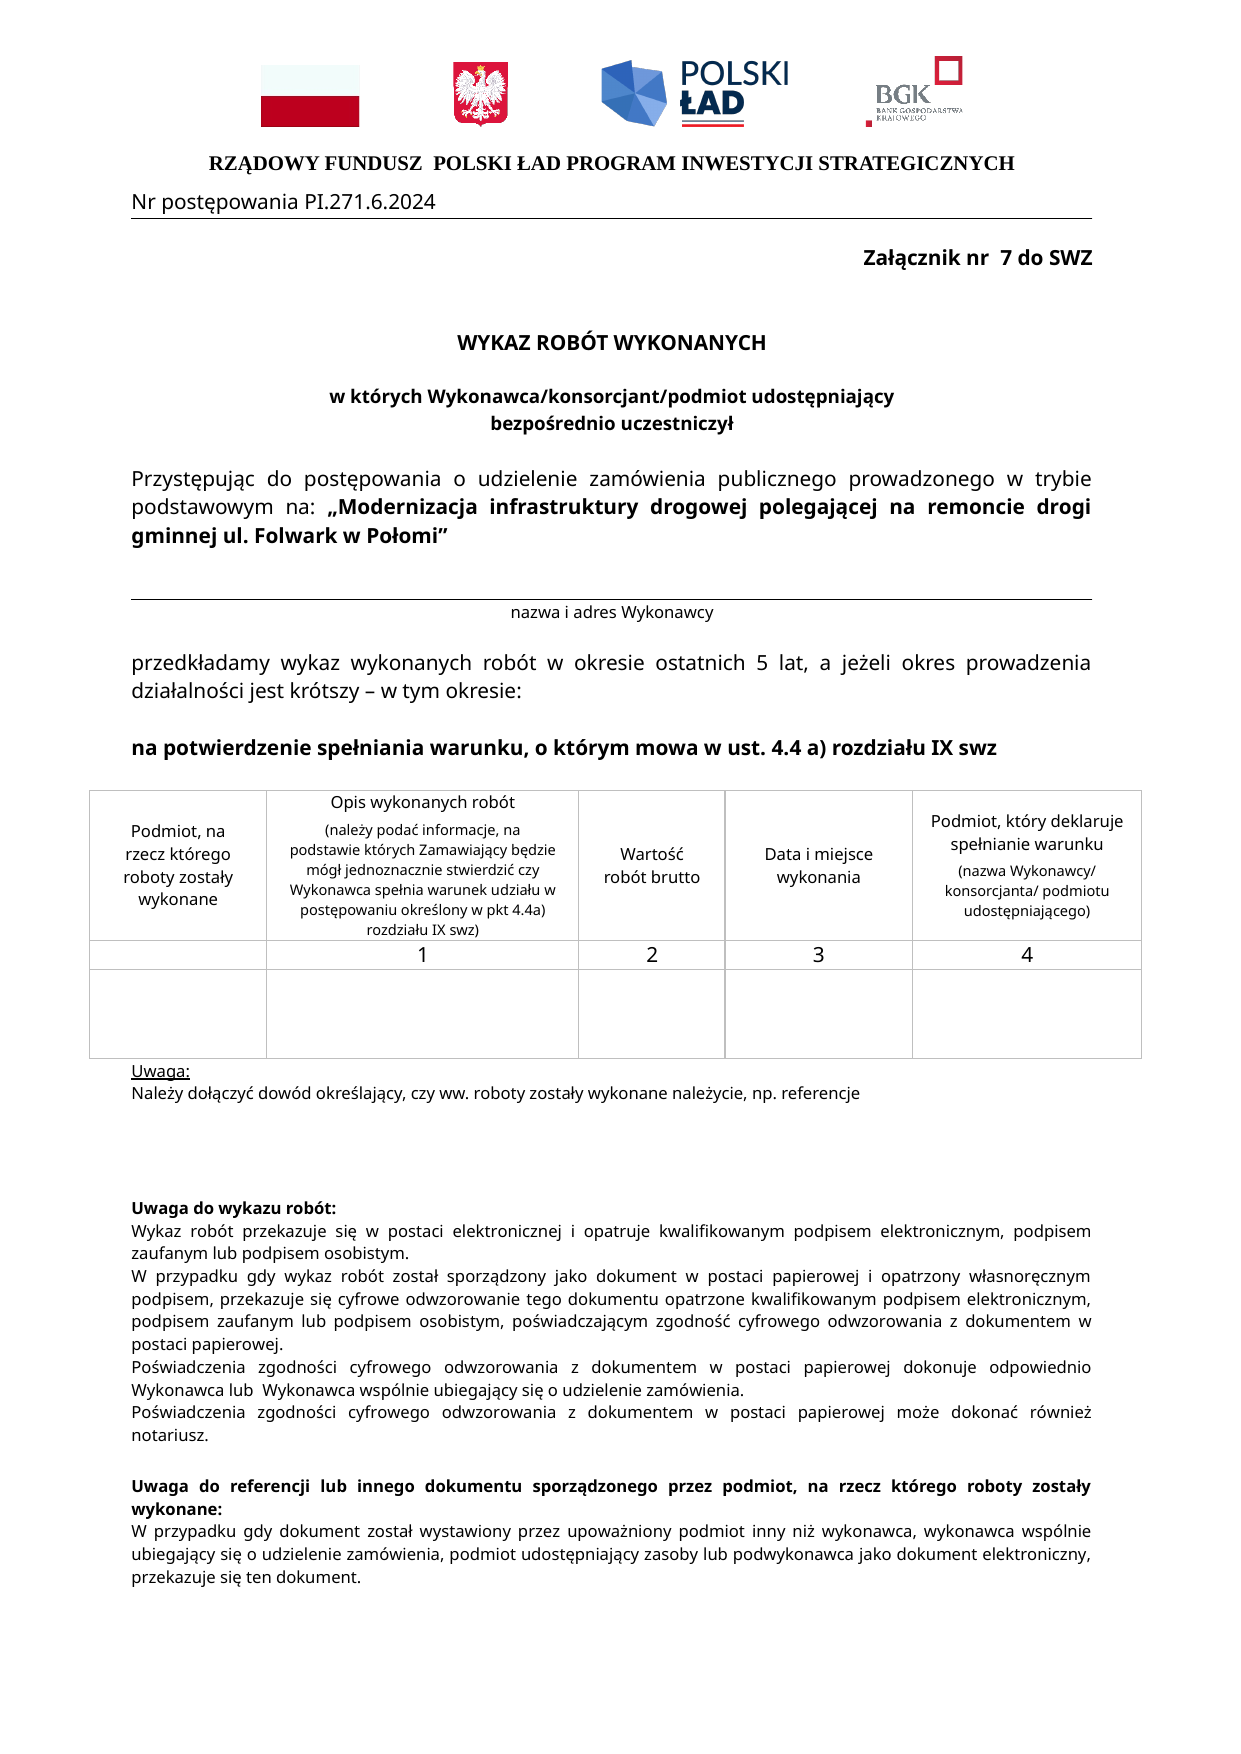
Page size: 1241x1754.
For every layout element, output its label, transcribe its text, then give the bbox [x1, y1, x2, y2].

picture [453, 62, 508, 127]
table_cell [90, 941, 266, 969]
table_cell [90, 970, 266, 1058]
text Należy dołączyć dowód określający, czy ww. roboty zostały wykonane należycie, np. referencje [131, 1082, 1092, 1104]
text Uwaga: [131, 1059, 1092, 1082]
table_header Podmiot, który deklaruje spełnianie warunku (nazwa Wykonawcy/ konsorcjanta/ podmiotu udostępniającego) [913, 791, 1141, 939]
text na potwierdzenie spełniania warunku, o którym mowa w ust. 4.4 a) rozdziału IX swz [131, 733, 1092, 762]
table_cell [579, 970, 724, 1058]
table_cell 3 [726, 941, 912, 969]
text nazwa i adres Wykonawcy [131, 600, 1092, 623]
text Załącznik nr 7 do SWZ [131, 243, 1092, 271]
table_header Opis wykonanych robót (należy podać informacje, na podstawie których Zamawiający będzie mógł jednoznacznie stwierdzić czy Wykonawca spełnia warunek udziału w postępowaniu określony w pkt 4.4a) rozdziału IX swz) [267, 791, 578, 939]
text Przystępując do postępowania o udzielenie zamówienia publicznego prowadzonego w trybie podstawowym na: „Modernizacja infrastruktury drogowej polegającej na remoncie drogi gminnej ul. Folwark w Połomi” [131, 464, 1092, 549]
table_header Data i miejsce wykonania [726, 791, 912, 939]
table_header Podmiot, na rzecz którego roboty zostały wykonane [90, 791, 266, 939]
table_cell 4 [913, 941, 1141, 969]
list Poświadczenia zgodności cyfrowego odwzorowania z dokumentem w postaci papierowej dokonuje odpowiednio Wykonawca lub Wykonawca wspólnie ubiegający się o udzielenie zamówienia. [131, 1355, 1092, 1401]
table_cell 2 [579, 941, 724, 969]
table_cell [267, 970, 578, 1058]
list Wykaz robót przekazuje się w postaci elektronicznej i opatruje kwalifikowanym podpisem elektronicznym, podpisem zaufanym lub podpisem osobistym. [131, 1219, 1092, 1264]
text przedkładamy wykaz wykonanych robót w okresie ostatnich 5 lat, a jeżeli okres prowadzenia działalności jest krótszy – w tym okresie: [131, 648, 1092, 705]
text w których Wykonawca/konsorcjant/podmiot udostępniający [131, 381, 1092, 408]
list W przypadku gdy dokument został wystawiony przez upoważniony podmiot inny niż wykonawca, wykonawca wspólnie ubiegający się o udzielenie zamówienia, podmiot udostępniający zasoby lub podwykonawca jako dokument elektroniczny, przekazuje się ten dokument. [131, 1520, 1092, 1588]
picture [601, 60, 788, 127]
list Poświadczenia zgodności cyfrowego odwzorowania z dokumentem w postaci papierowej może dokonać również notariusz. [131, 1401, 1092, 1446]
table_cell 1 [267, 941, 578, 969]
text bezpośrednio uczestniczył [131, 408, 1092, 436]
picture [261, 65, 360, 127]
table_cell [913, 970, 1141, 1058]
list W przypadku gdy wykaz robót został sporządzony jako dokument w postaci papierowej i opatrzony własnoręcznym podpisem, przekazuje się cyfrowe odwzorowanie tego dokumentu opatrzone kwalifikowanym podpisem elektronicznym, podpisem zaufanym lub podpisem osobistym, poświadczającym zgodność cyfrowego odwzorowania z dokumentem w postaci papierowej. [131, 1264, 1092, 1355]
table_cell [726, 970, 912, 1058]
picture [865, 56, 963, 127]
text Uwaga do referencji lub innego dokumentu sporządzonego przez podmiot, na rzecz którego roboty zostały wykonane: [131, 1475, 1092, 1520]
table_header Wartość robót brutto [579, 791, 724, 939]
text WYKAZ ROBÓT WYKONANYCH [131, 328, 1092, 356]
text Uwaga do wykazu robót: [131, 1192, 1092, 1219]
